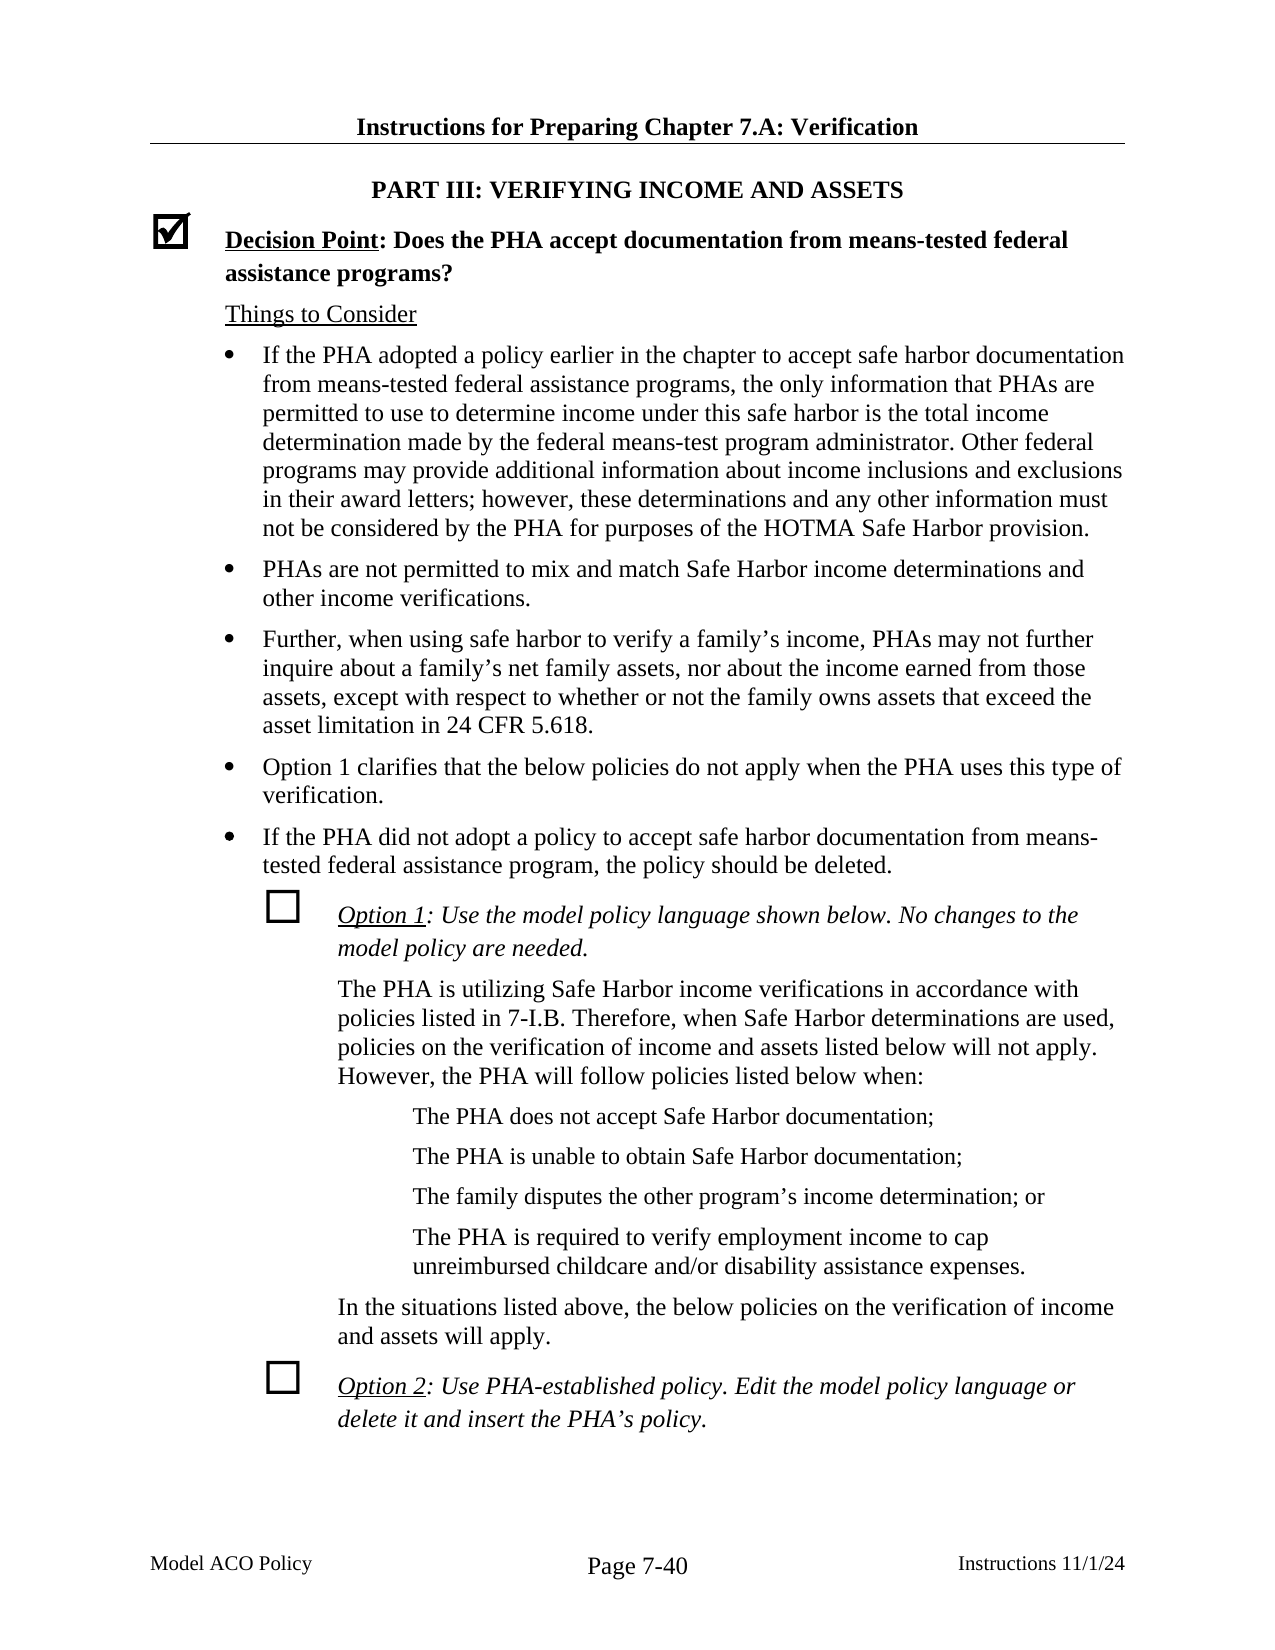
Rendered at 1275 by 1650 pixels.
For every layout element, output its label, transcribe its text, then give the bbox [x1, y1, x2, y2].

list Option 1 clarifies that the below policies do not apply when the PHA uses this type of verification. [225, 752, 1125, 809]
text The family disputes the other program’s income determination; or [412, 1182, 1125, 1210]
text Things to Consider [225, 299, 1125, 328]
text The PHA is required to verify employment income to cap unreimbursed childcare and/or disability assistance expenses. [412, 1222, 1125, 1280]
text Decision Point: Does the PHA accept documentation from means-tested federal assistance programs? [150, 216, 1125, 287]
list If the PHA adopted a policy earlier in the chapter to accept safe harbor documentation from means-tested federal assistance programs, the only information that PHAs are permitted to use to determine income under this safe harbor is the total income determination made by the federal means-test program administrator. Other federal programs may provide additional information about income inclusions and exclusions in their award letters; however, these determinations and any other information must not be considered by the PHA for purposes of the HOTMA Safe Harbor provision. [225, 340, 1125, 542]
text The PHA is unable to obtain Safe Harbor documentation; [412, 1142, 1125, 1170]
list PHAs are not permitted to mix and match Safe Harbor income determinations and other income verifications. [225, 554, 1125, 612]
text In the situations listed above, the below policies on the verification of income and assets will apply. [337, 1292, 1125, 1350]
list Further, when using safe harbor to verify a family’s income, PHAs may not further inquire about a family’s net family assets, nor about the income earned from those assets, except with respect to whether or not the family owns assets that exceed the asset limitation in 24 CFR 5.618. [225, 624, 1125, 739]
text PART III: VERIFYING INCOME AND ASSETS [150, 175, 1125, 204]
text The PHA does not accept Safe Harbor documentation; [412, 1102, 1125, 1130]
text Option 1: Use the model policy language shown below. No changes to the model policy are needed. [262, 892, 1125, 962]
list If the PHA did not adopt a policy to accept safe harbor documentation from means-tested federal assistance program, the policy should be deleted. [225, 822, 1125, 879]
text Option 2: Use PHA-established policy. Edit the model policy language or delete it and insert the PHA’s policy. [262, 1362, 1125, 1433]
text The PHA is utilizing Safe Harbor income verifications in accordance with policies listed in 7-I.B. Therefore, when Safe Harbor determinations are used, policies on the verification of income and assets listed below will not apply. However, the PHA will follow policies listed below when: [337, 974, 1125, 1089]
